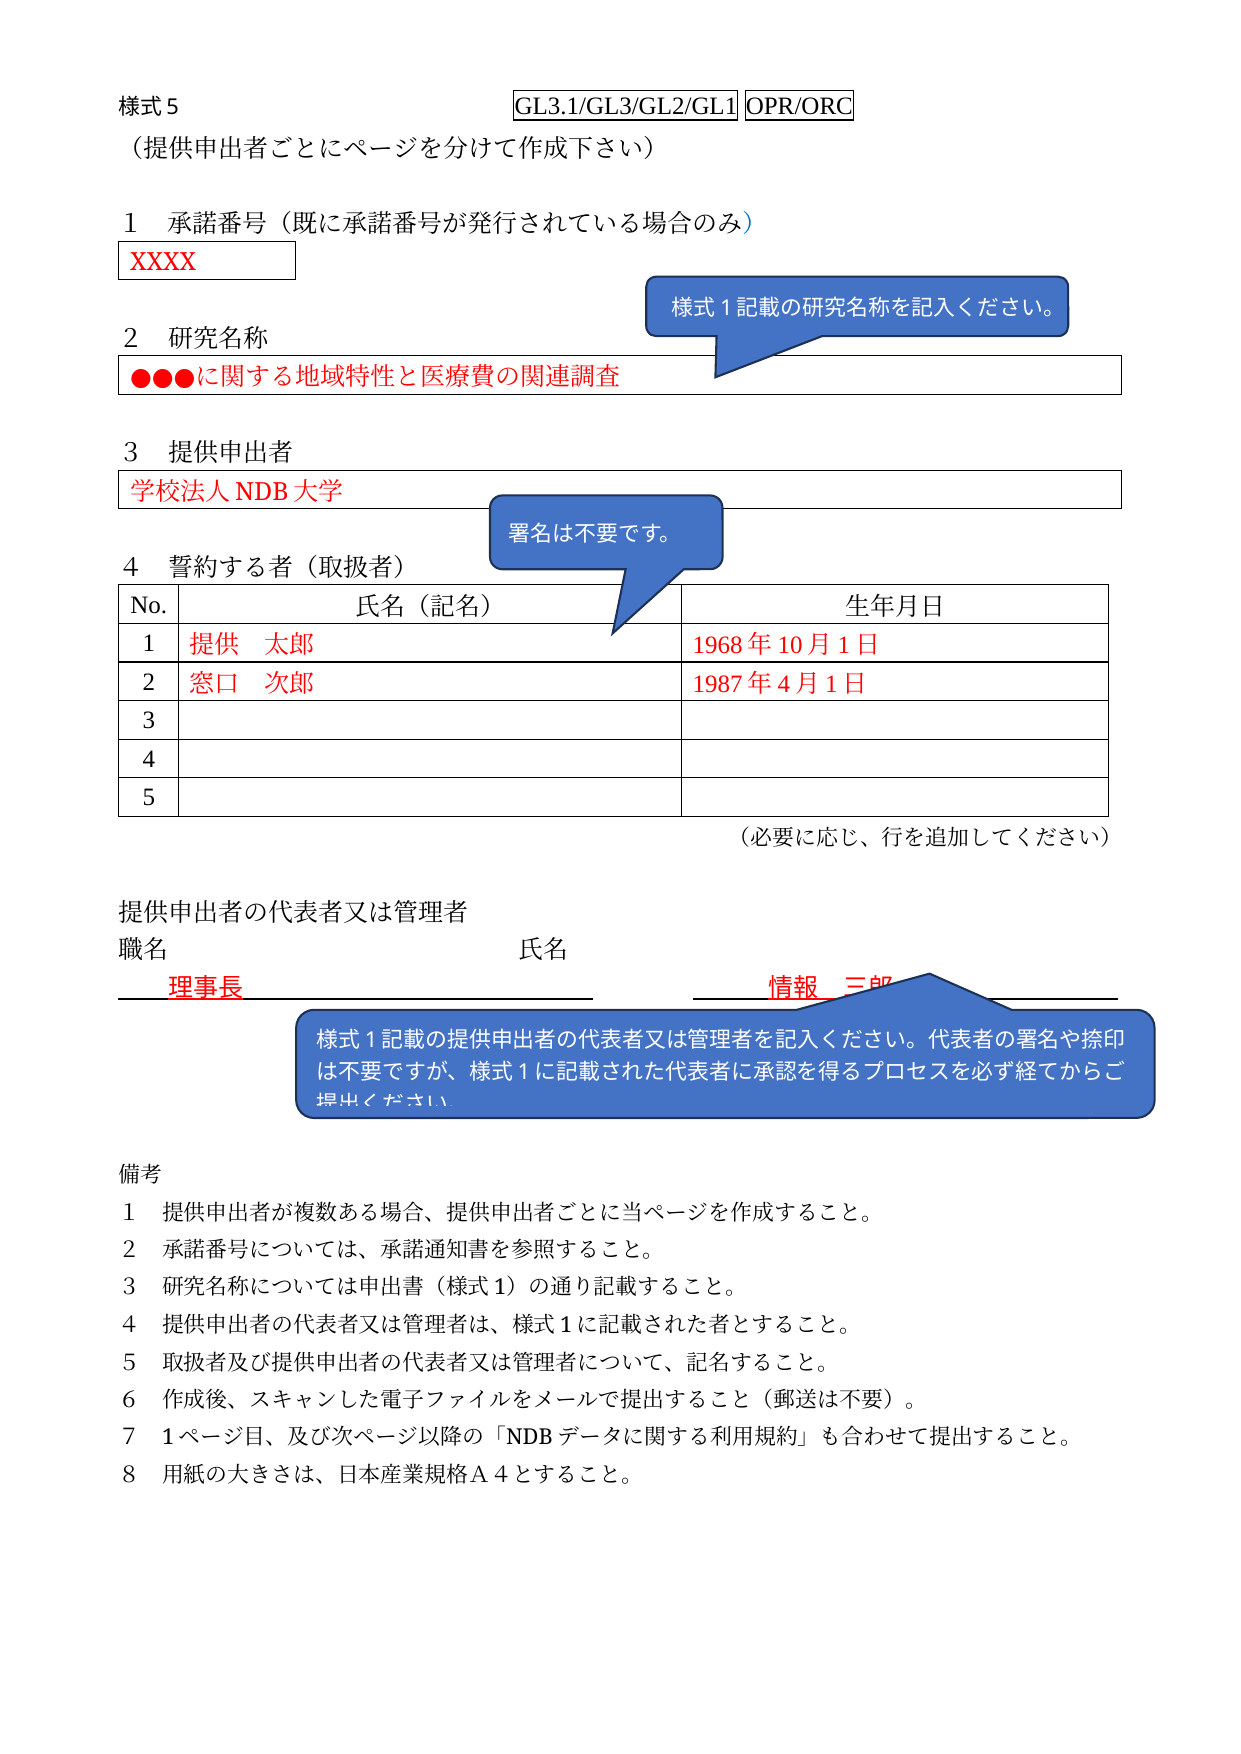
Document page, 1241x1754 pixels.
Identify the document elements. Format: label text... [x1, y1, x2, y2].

text ４ 誓約する者（取扱者） [671, 547, 1122, 584]
table_cell 1 [119, 624, 178, 661]
table_header 氏名（記名） [179, 585, 621, 623]
text 提供申出者の代表者又は管理者 [118, 892, 1122, 929]
table_header No. [119, 585, 178, 623]
table_header 学校法人NDB大学 [119, 471, 1121, 508]
text ２ 承諾番号については、承諾通知書を参照すること。 [118, 1229, 1122, 1267]
text （提供申出者ごとにページを分けて作成下さい） [118, 128, 1122, 166]
table_cell 3 [119, 701, 178, 738]
table_cell [682, 701, 1108, 738]
table_cell 1987年4月1日 [682, 663, 1108, 700]
table_header 生年月日 [682, 585, 1108, 623]
text ５ 取扱者及び提供申出者の代表者又は管理者について、記名すること。 [118, 1342, 1122, 1379]
text ２ 研究名称 [118, 318, 715, 355]
text ４ 提供申出者の代表者又は管理者は、様式1に記載された者とすること。 [118, 1304, 1122, 1342]
table_header XXXX [119, 242, 295, 279]
table_cell [179, 740, 681, 777]
table_cell 2 [119, 663, 178, 700]
table_cell 窓口 次郎 [179, 663, 681, 700]
text ８ 用紙の大きさは、日本産業規格Ａ４とすること。 [118, 1454, 1122, 1492]
table_cell 4 [119, 740, 178, 777]
text １ 承諾番号（既に承諾番号が発行されている場合のみ） [118, 203, 1122, 241]
text ６ 作成後、スキャンした電子ファイルをメールで提出すること（郵送は不要）。 [118, 1379, 1122, 1417]
text １ 提供申出者が複数ある場合、提供申出者ごとに当ページを作成すること。 [118, 1192, 1122, 1229]
text ４ 誓約する者（取扱者） [118, 547, 624, 584]
table_cell [179, 701, 681, 738]
table_cell 5 [119, 778, 178, 816]
table_cell [682, 778, 1108, 816]
text 備考 [118, 1154, 1122, 1192]
table_cell [179, 778, 681, 816]
table_cell [682, 740, 1108, 777]
table_header 氏名（記名） [627, 585, 681, 623]
text （必要に応じ、行を追加してください） [118, 817, 1122, 854]
table_cell 提供 太郎 [179, 624, 681, 661]
text ７ 1ページ目、及び次ページ以降の「NDBデータに関する利用規約」も合わせて提出すること。 [118, 1417, 1122, 1454]
text ３ 提供申出者 [118, 432, 1122, 470]
table_cell 1968年10月1日 [682, 624, 1108, 661]
table_header ●●●に関する地域特性と医療費の関連調査 [119, 356, 1121, 394]
text 職名 氏名 [118, 929, 1122, 967]
text ３ 研究名称については申出書（様式1）の通り記載すること。 [118, 1267, 1122, 1304]
text ２ 研究名称 [779, 318, 1122, 355]
text 理事長 情報 三郎 [118, 967, 1122, 1004]
